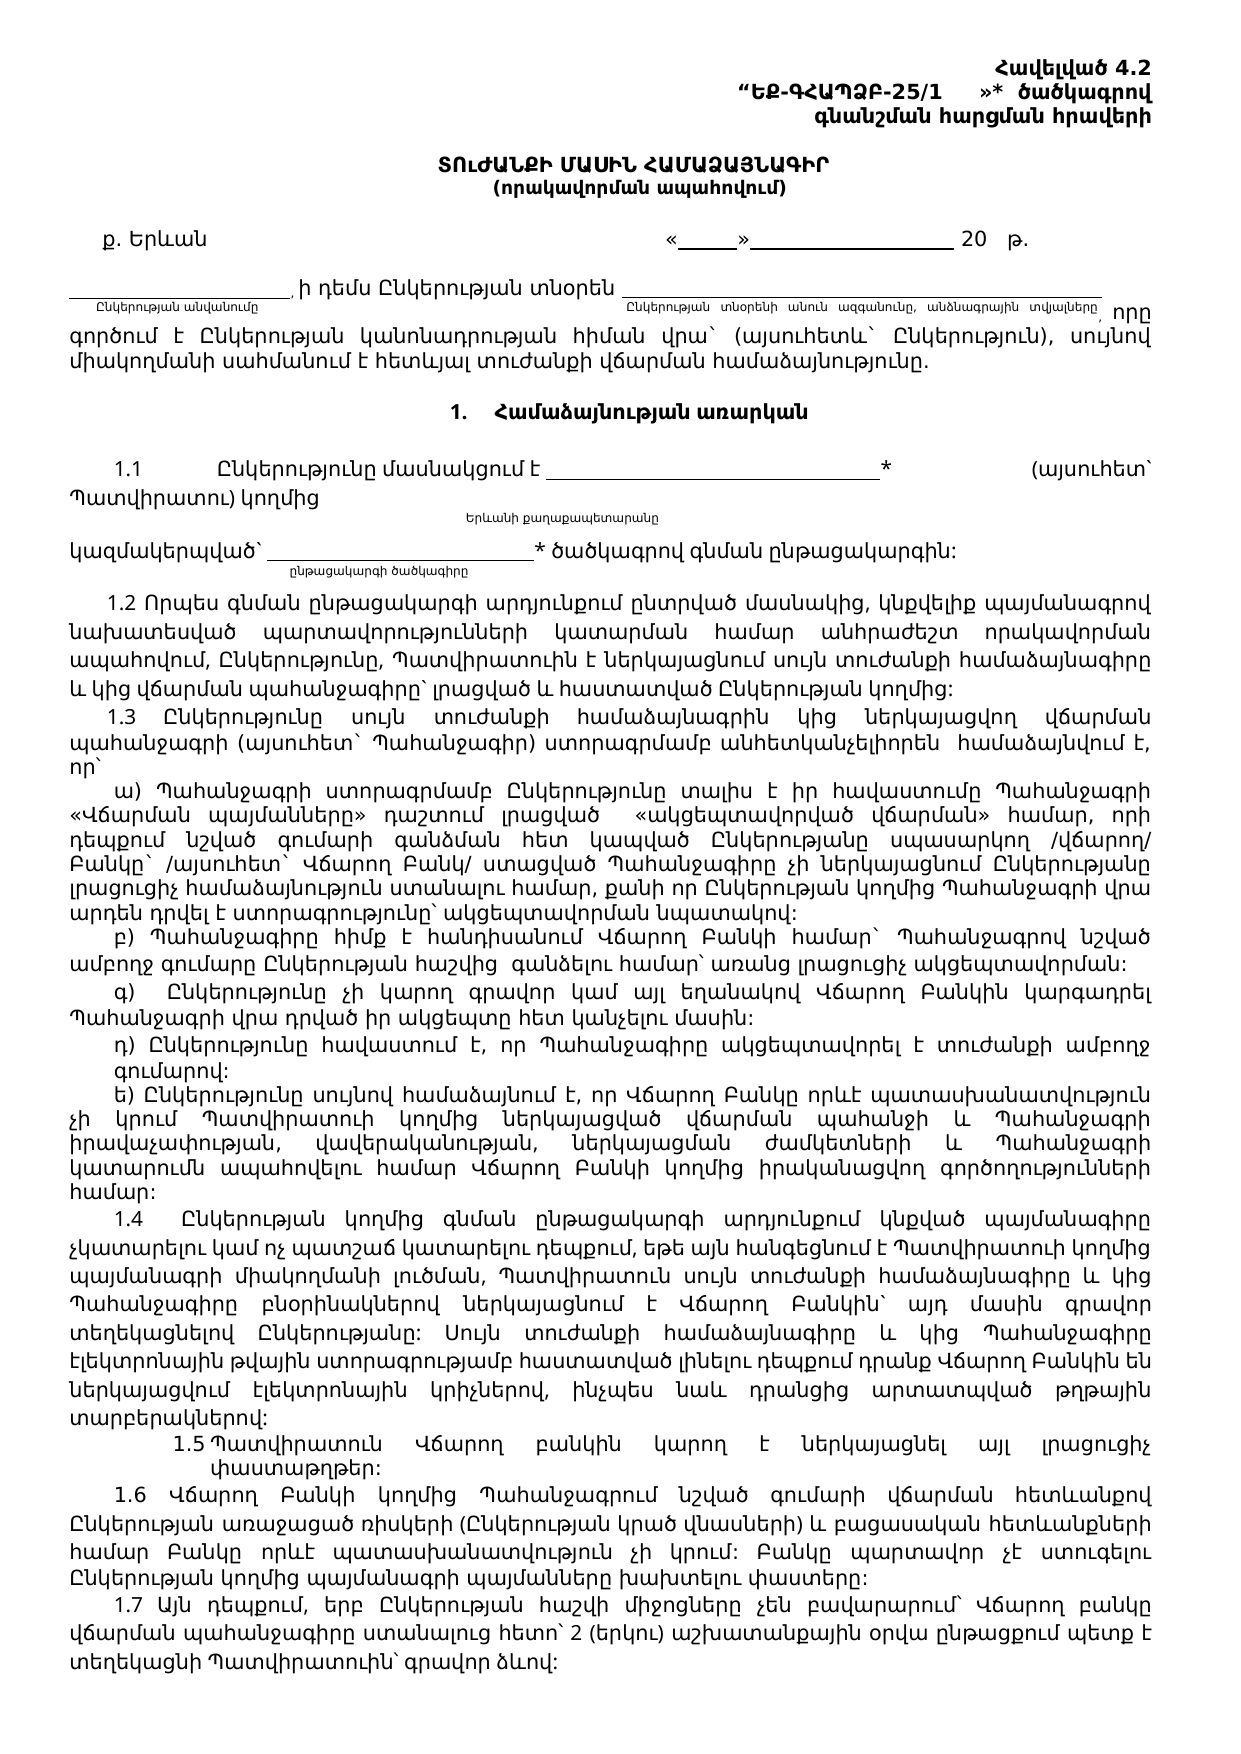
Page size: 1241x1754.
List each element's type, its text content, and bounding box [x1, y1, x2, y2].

text 1.3 Ընկերությունը սույն տուժանքի համաձայնագրին կից ներկայացվող վճարման պահանջագրի (այսուհետ` Պահանջագիր) ստորագրմամբ անհետկանչելիորեն համաձայնվում է, որ՝ [69, 702, 1152, 779]
list Ընկերությունը մասնակցում է * (այսուհետ` Պատվիրատու) կողմից [69, 454, 1152, 511]
text գ) Ընկերությունը չի կարող գրավոր կամ այլ եղանակով Վճարող Բանկին կարգադրել Պահանջագրի վրա դրված իր ակցեպտը հետ կանչելու մասին: [69, 977, 1152, 1030]
text դ) Ընկերությունը հավաստում է, որ Պահանջագիրը ակցեպտավորել է տուժանքի ամբողջ գումարով: [113, 1030, 1152, 1083]
text 1.6 Վճարող Բանկի կողմից Պահանջագրում նշված գումարի վճարման հետևանքով Ընկերության առաջացած ռիսկերի (Ընկերության կրած վնասների) և բացասական հետևանքների համար Բանկը որևէ պատասխանատվություն չի կրում: Բանկը պարտավոր չէ ստուգելու Ընկերության կողմից պայմանագրի պայմանները խախտելու փաստերը: [69, 1480, 1152, 1590]
text ե) Ընկերությունը սույնով համաձայնում է, որ Վճարող Բանկը որևէ պատասխանատվություն չի կրում Պատվիրատուի կողմից ներկայացված վճարման պահանջի և Պահանջագրի իրավաչափության, վավերականության, ներկայացման ժամկետների և Պահանջագրի կատարումն ապահովելու համար Վճարող Բանկի կողմից իրականացվող գործողությունների համար: [69, 1083, 1152, 1204]
text 1.2 Որպես գնման ընթացակարգի արդյունքում ընտրված մասնակից, կնքվելիք պայմանագրով նախատեսված պարտավորությունների կատարման համար անհրաժեշտ որակավորման ապահովում, Ընկերությունը, Պատվիրատուին է ներկայացնում սույն տուժանքի համաձայնագիրը և կից վճարման պահանջագիրը` լրացված և հաստատված Ընկերության կողմից: [69, 588, 1152, 702]
text գնանշման հարցման հրավերի [69, 104, 1152, 128]
text 1.7 Այն դեպքում, երբ Ընկերության հաշվի միջոցները չեն բավարարում՝ Վճարող բանկը վճարման պահանջագիրը ստանալուց հետո՝ 2 (երկու) աշխատանքային օրվա ընթացքում պետք է տեղեկացնի Պատվիրատուին՝ գրավոր ձևով: [69, 1590, 1152, 1675]
text ընթացակարգի ծածկագիրը [113, 564, 1152, 588]
text (որակավորման ապահովում) [69, 177, 1152, 199]
text 1.4 Ընկերության կողմից գնման ընթացակարգի արդյունքում կնքված պայմանագիրը չկատարելու կամ ոչ պատշաճ կատարելու դեպքում, եթե այն հանգեցնում է Պատվիրատուի կողմից պայմանագրի միակողմանի լուծման, Պատվիրատուն սույն տուժանքի համաձայնագիրը և կից Պահանջագիրը բնօրինակներով ներկայացնում է Վճարող Բանկին` այդ մասին գրավոր տեղեկացնելով Ընկերությանը: Սույն տուժանքի համաձայնագիրը և կից Պահանջագիրը էլեկտրոնային թվային ստորագրությամբ հաստատված լինելու դեպքում դրանք Վճարող Բանկին են ներկայացվում էլեկտրոնային կրիչներով, ինչպես նաև դրանցից արտատպված թղթային տարբերակներով: [69, 1204, 1152, 1432]
list Համաձայնության առարկան [107, 397, 1152, 426]
text ՏՈւԺԱՆՔԻ ՄԱՍԻՆ ՀԱՄԱՁԱՅՆԱԳԻՐ [69, 153, 1152, 177]
list Պատվիրատուն Վճարող բանկին կարող է ներկայացնել այլ լրացուցիչ փաստաթղթեր: [172, 1432, 1152, 1480]
text Հավելված 4.2 [69, 56, 1152, 80]
text Ընկերության անվանումը Ընկերության տնօրենի անուն ազգանունը, անձնագրային տվյալները, որը գործում է Ընկերության կանոնադրության հիման վրա` (այսուհետև` Ընկերություն), սույնով միակողմանի սահմանում է հետևյալ տուժանքի վճարման համաձայնությունը. [69, 300, 1152, 373]
text ա) Պահանջագրի ստորագրմամբ Ընկերությունը տալիս է իր հավաստումը Պահանջագրի «Վճարման պայմանները» դաշտում լրացված «ակցեպտավորված վճարման» համար, որի դեպքում նշված գումարի գանձման հետ կապված Ընկերությանը սպասարկող /վճարող/ Բանկը` /այսուհետ` Վճարող Բանկ/ ստացված Պահանջագիրը չի ներկայացնում Ընկերությանը լրացուցիչ համաձայնություն ստանալու համար, քանի որ Ընկերության կողմից Պահանջագրի վրա արդեն դրվել է ստորագրությունը՝ ակցեպտավորման նպատակով: [69, 779, 1152, 925]
text , ի դեմս Ընկերության տնօրեն [69, 276, 1152, 300]
text Երևանի քաղաքապետարանը [113, 511, 1152, 536]
text բ) Պահանջագիրը հիմք է հանդիսանում Վճարող Բանկի համար` Պահանջագրով նշված ամբողջ գումարը Ընկերության հաշվից գանձելու համար՝ առանց լրացուցիչ ակցեպտավորման: [69, 925, 1152, 977]
text ք. Երևան « » 20 թ. [69, 227, 1152, 252]
text “ԵՔ-ԳՀԱՊՁԲ-25/1 »* ծածկագրով [69, 80, 1152, 104]
text կազմակերպված` * ծածկագրով գնման ընթացակարգին: [69, 536, 1152, 564]
